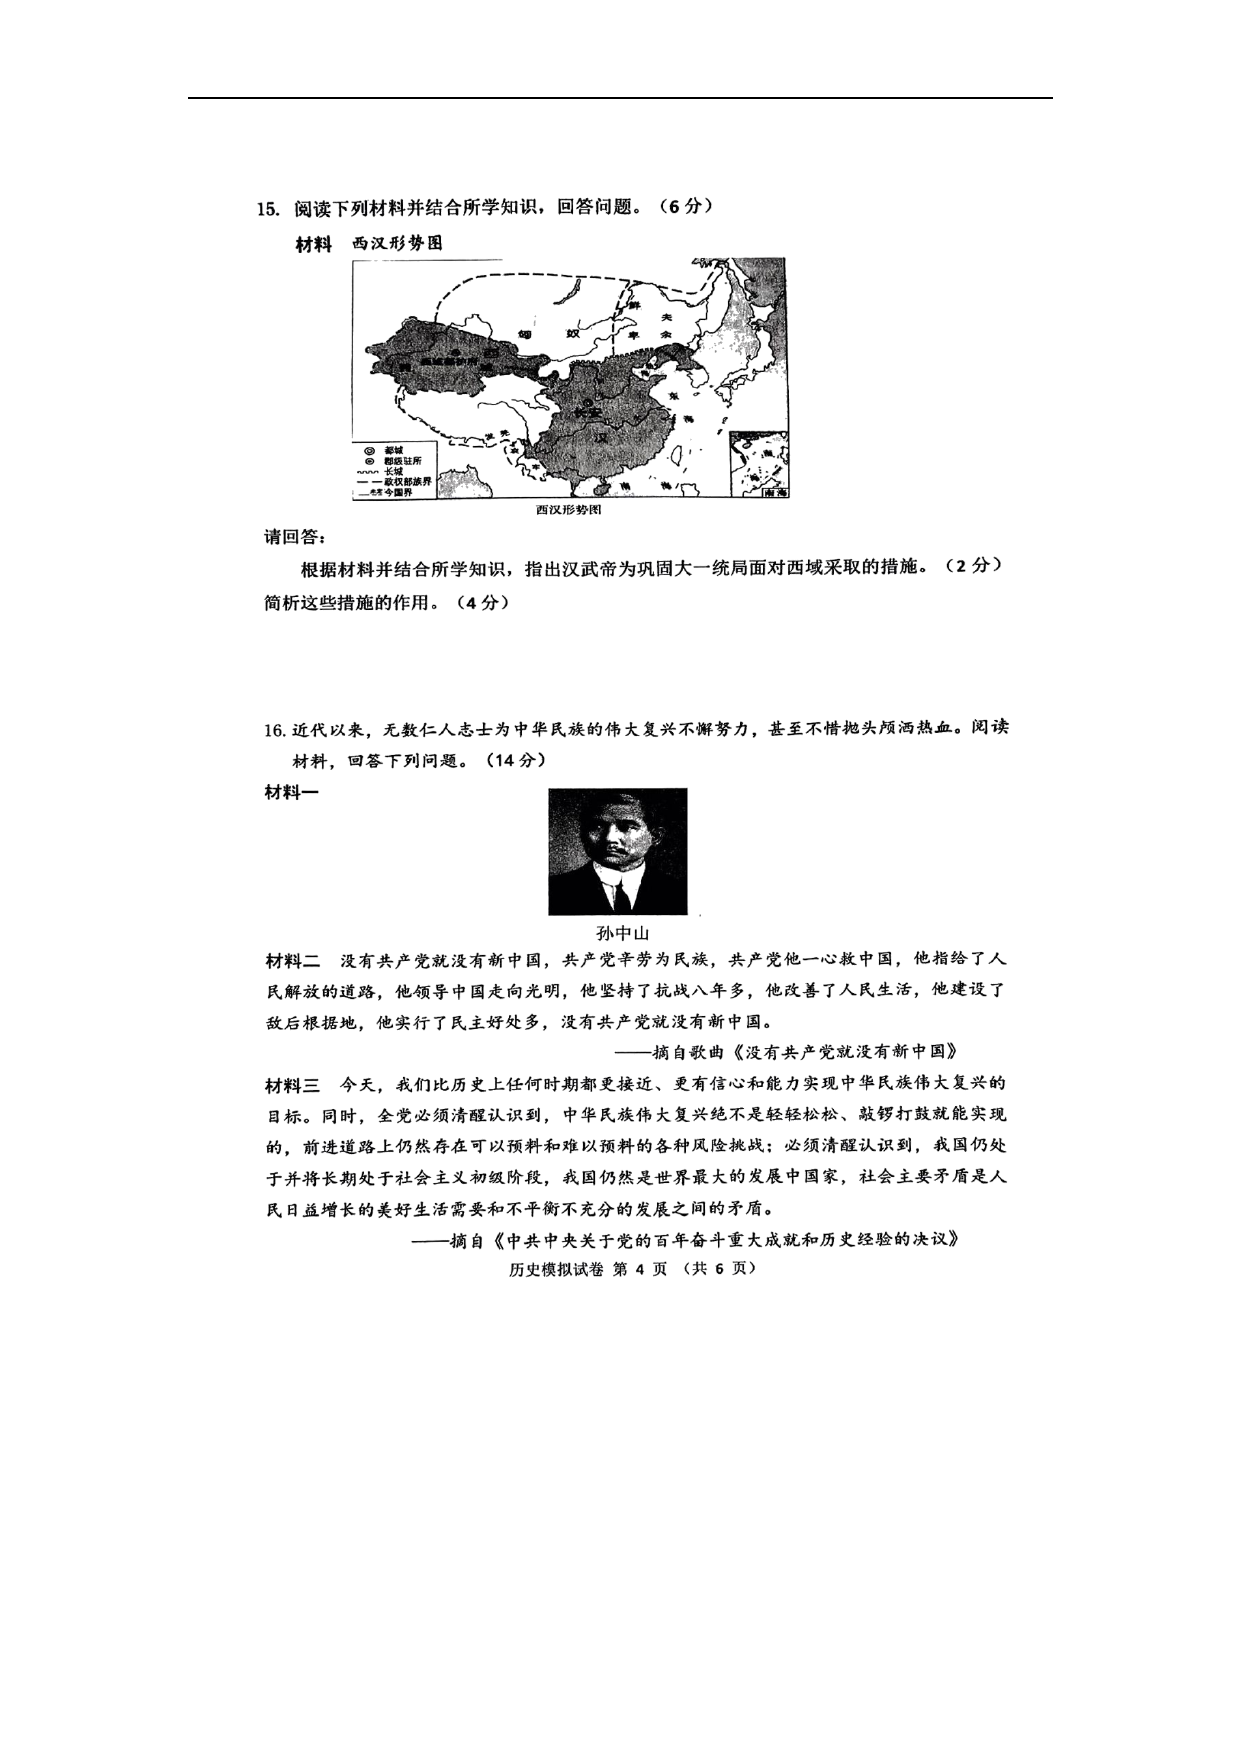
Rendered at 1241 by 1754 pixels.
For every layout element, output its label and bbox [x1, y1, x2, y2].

picture [187, 150, 1052, 1302]
